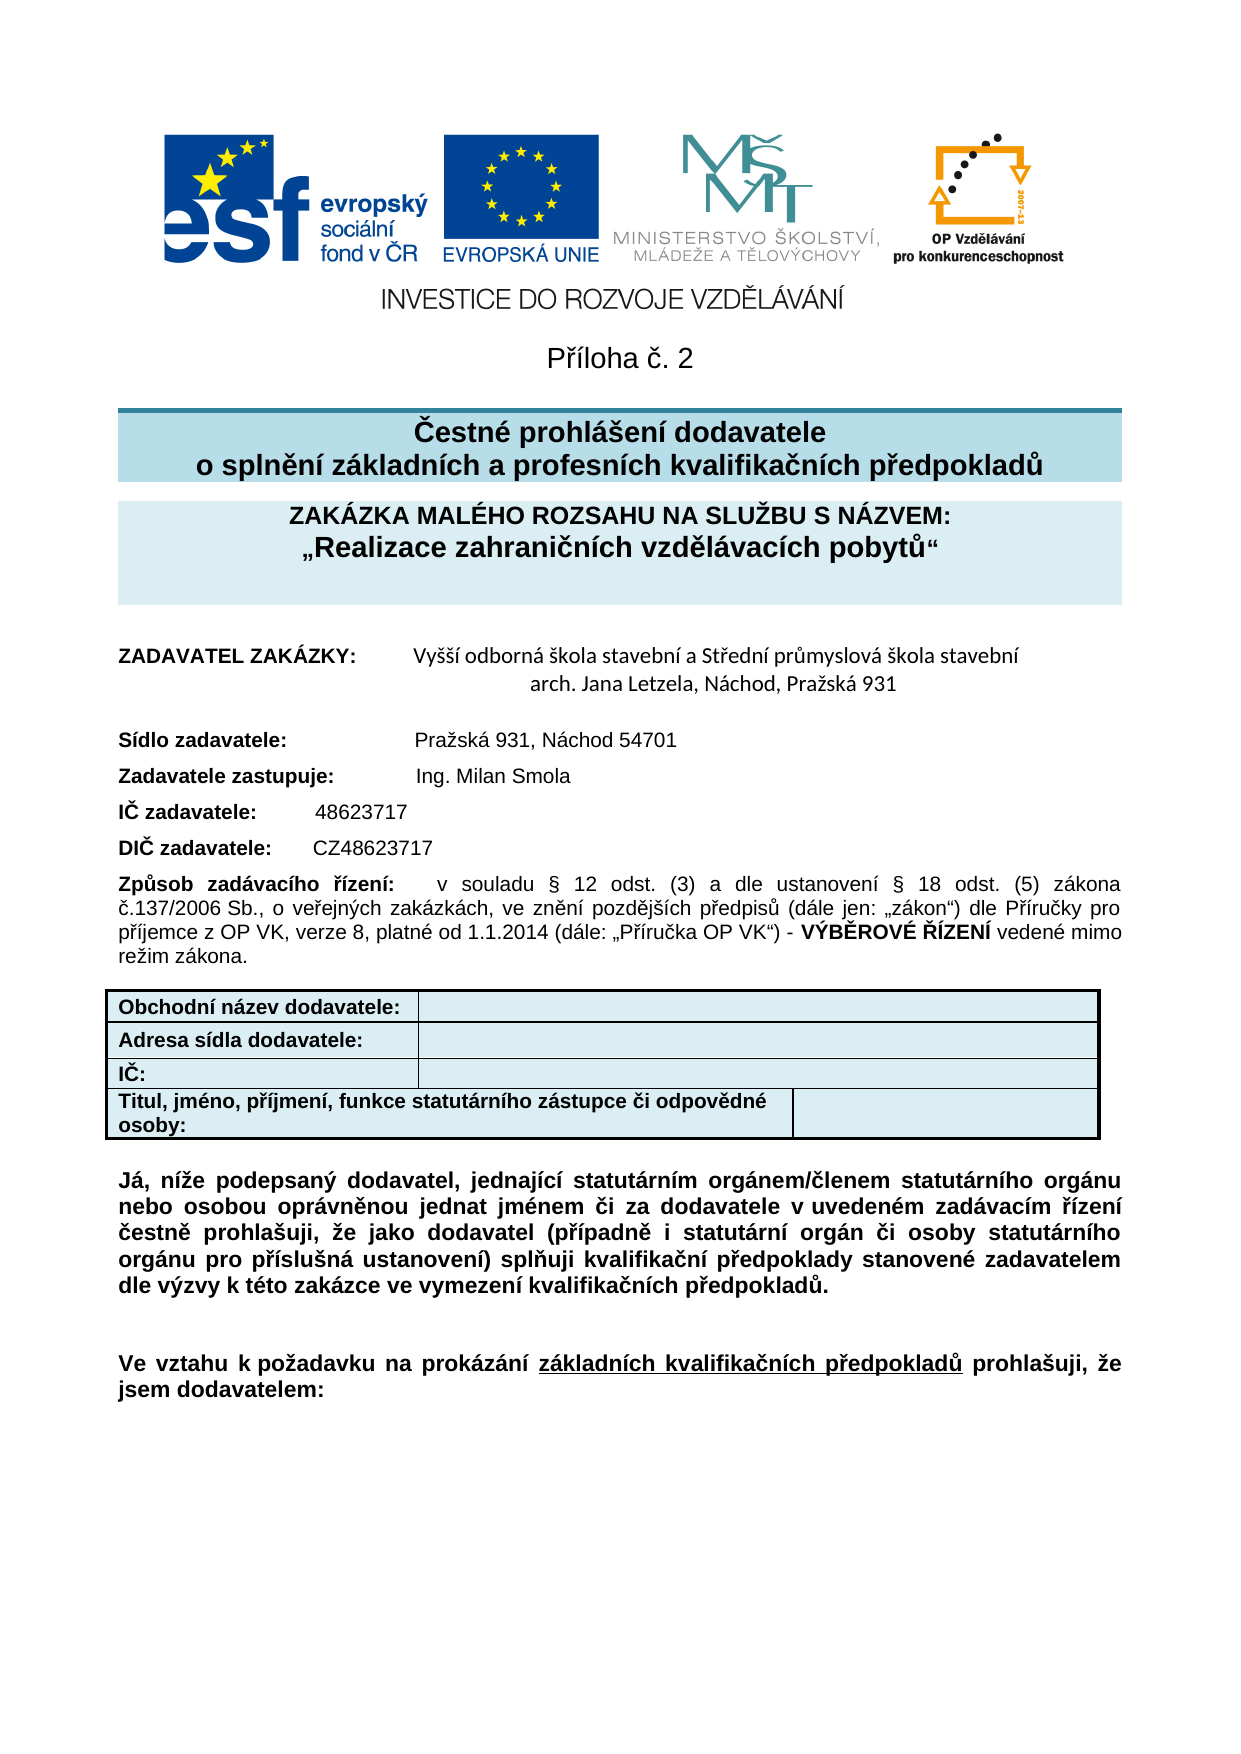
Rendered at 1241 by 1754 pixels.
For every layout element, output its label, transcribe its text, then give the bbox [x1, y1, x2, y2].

table_header Obchodní název dodavatele: [108, 992, 418, 1021]
text IČ zadavatele: 48623717 [118, 800, 1122, 824]
picture [116, 94, 1125, 341]
text ZAKÁZKA MALÉHO ROZSAHU NA SLUŽBU S NÁZVEM: [118, 501, 1122, 530]
table_cell [794, 1089, 1097, 1137]
text Čestné prohlášení dodavatele [118, 413, 1122, 448]
text Zadavatele zastupuje: Ing. Milan Smola [118, 764, 1122, 788]
table_cell Adresa sídla dodavatele: [108, 1023, 418, 1057]
text Způsob zadávacího řízení: v souladu § 12 odst. (3) a dle ustanovení § 18 odst. (5) zákona č.137/2006 Sb., o veřejných zakázkách, ve znění pozdějších předpisů (dále jen: „zákon“) dle Příručky pro příjemce z OP VK, verze 8, platné od 1.1.2014 (dále: „Příručka OP VK“) - VÝBĚROVÉ ŘÍZENÍ vedené mimo režim zákona. [118, 872, 1122, 968]
table_cell [419, 1059, 1097, 1088]
text „Realizace zahraničních vzdělávacích pobytů“ [118, 530, 1122, 563]
text DIČ zadavatele: CZ48623717 [118, 836, 1122, 860]
text Já, níže podepsaný dodavatel, jednající statutárním orgánem/členem statutárního orgánu nebo osobou oprávněnou jednat jménem či za dodavatele v uvedeném zadávacím řízení čestně prohlašuji, že jako dodavatel (případně i statutární orgán či osoby statutárního orgánu pro příslušná ustanovení) splňuji kvalifikační předpoklady stanovené zadavatelem dle výzvy k této zakázce ve vymezení kvalifikačních předpokladů. [118, 1167, 1122, 1298]
table_cell [419, 1023, 1097, 1057]
text o splnění základních a profesních kvalifikačních předpokladů [118, 448, 1122, 482]
text Sídlo zadavatele: Pražská 931, Náchod 54701 [118, 728, 1122, 752]
table_cell IČ: [108, 1059, 418, 1088]
text arch. Jana Letzela, Náchod, Pražská 931 [118, 669, 1122, 697]
table_header [419, 992, 1097, 1021]
text Ve vztahu k požadavku na prokázání základních kvalifikačních předpokladů prohlašuji, že jsem dodavatelem: [118, 1350, 1122, 1402]
text ZADAVATEL ZAKÁZKY: Vyšší odborná škola stavební a Střední průmyslová škola stavební [118, 641, 1122, 669]
table_cell Titul, jméno, příjmení, funkce statutárního zástupce či odpovědné osoby: [108, 1089, 792, 1137]
